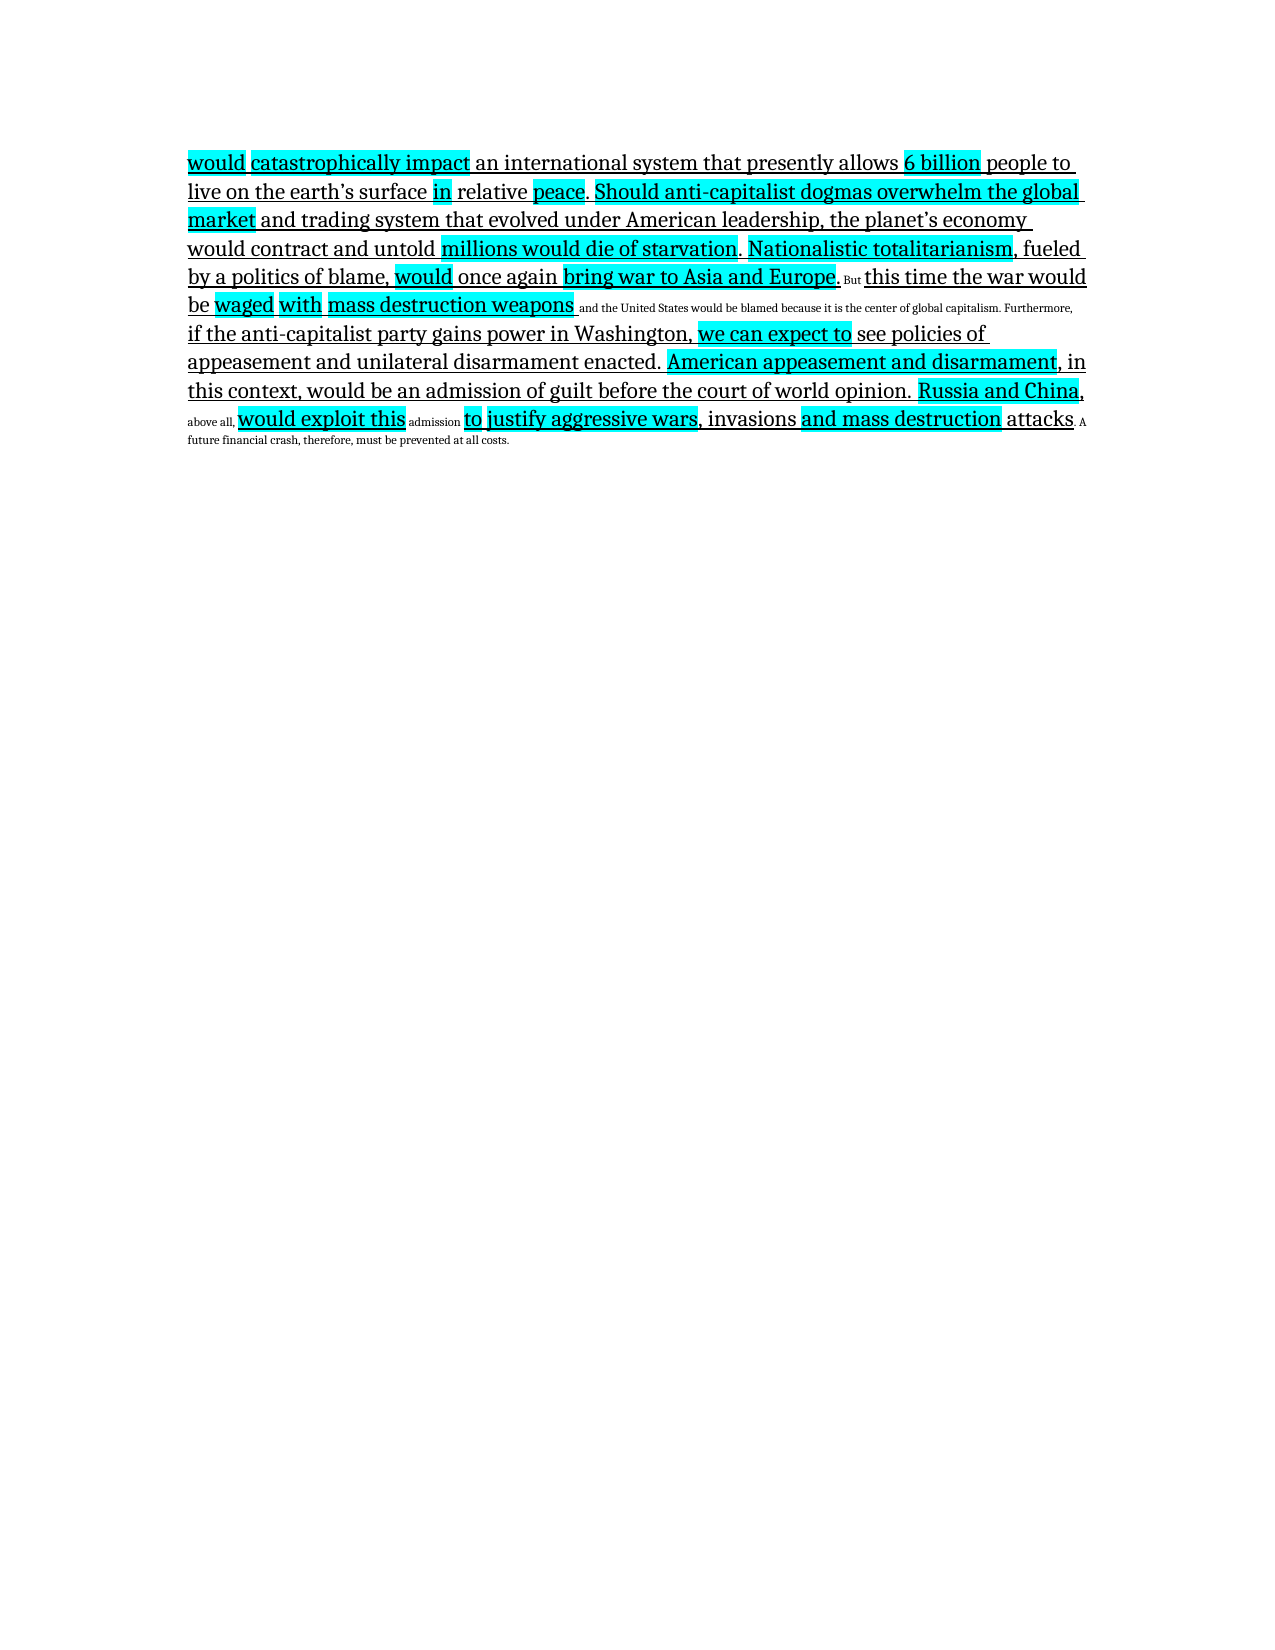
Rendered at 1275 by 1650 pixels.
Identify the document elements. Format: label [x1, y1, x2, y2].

text [187, 150, 1087, 448]
